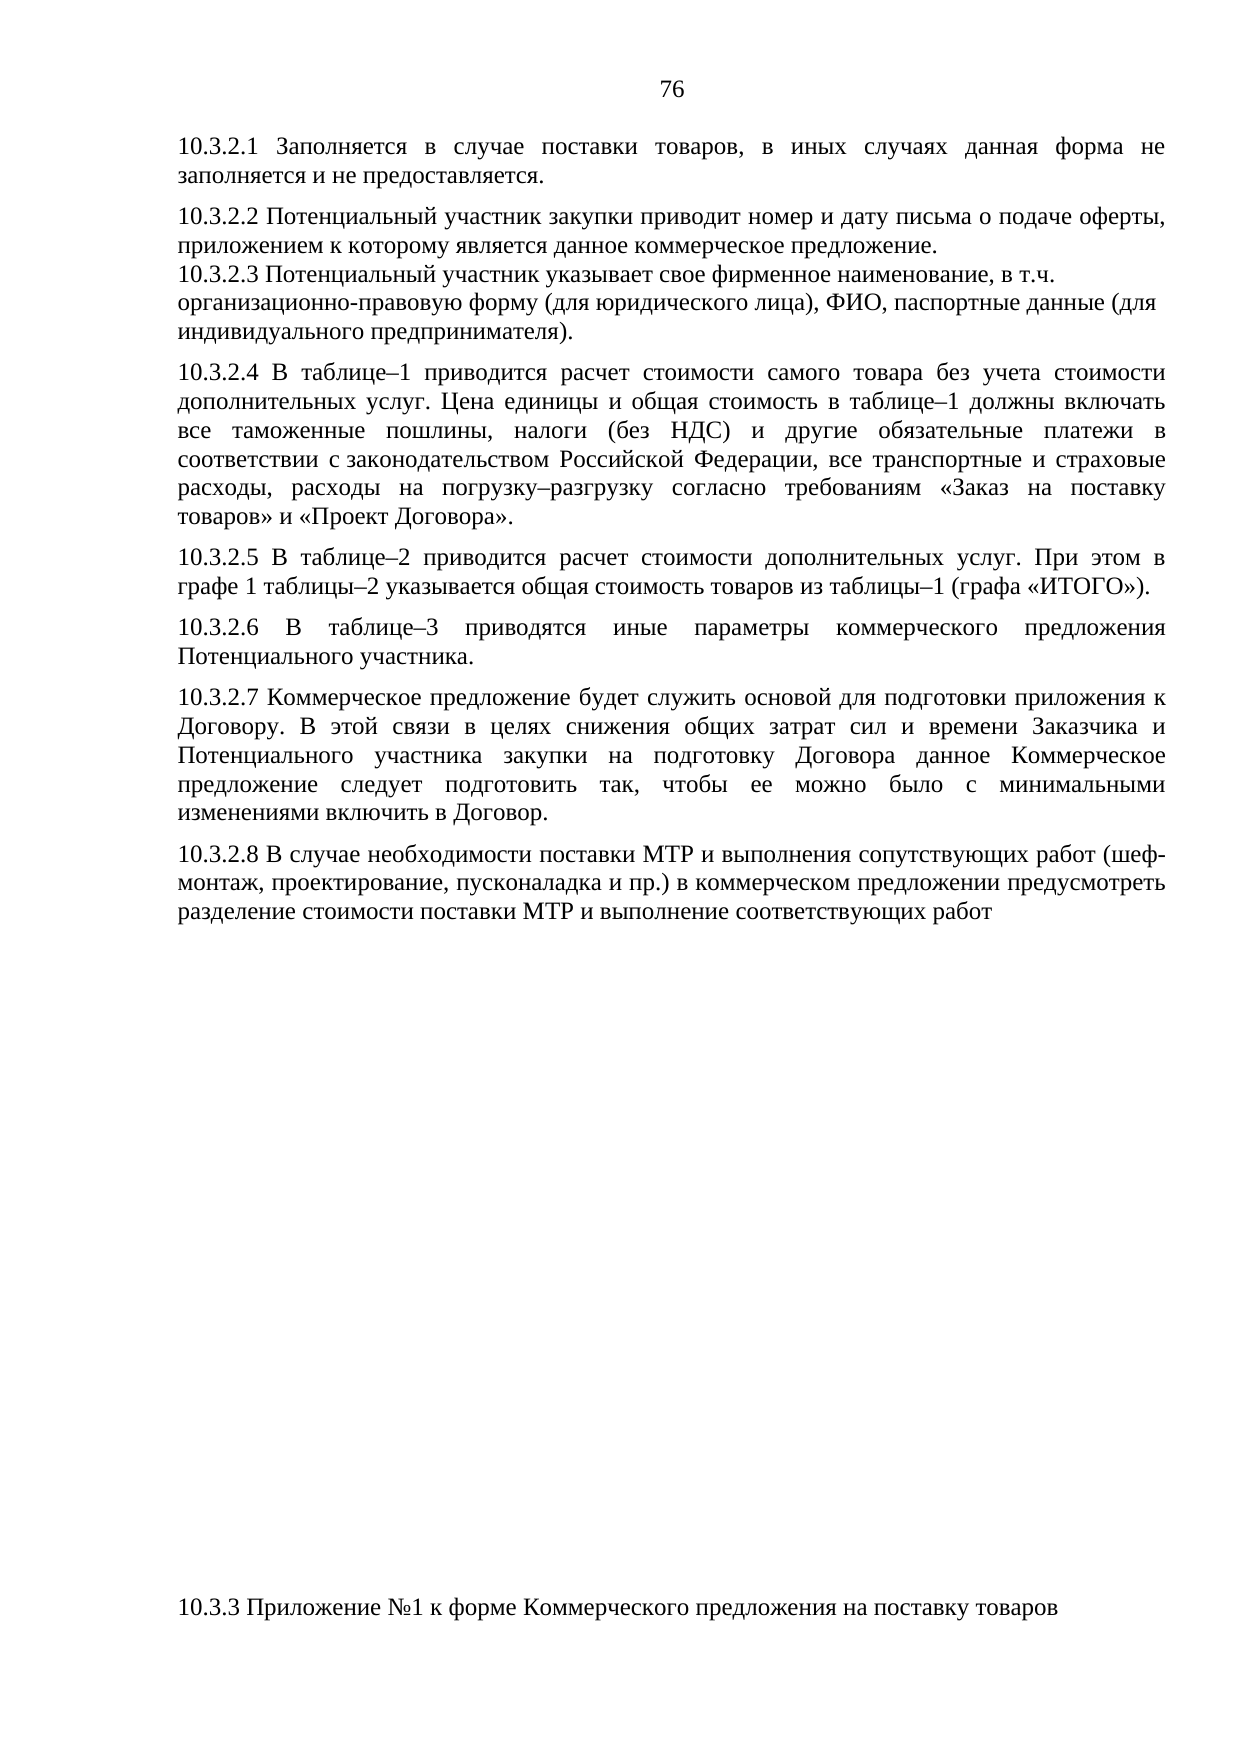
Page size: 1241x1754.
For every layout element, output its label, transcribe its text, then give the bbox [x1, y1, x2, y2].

text 10.3.2.1 Заполняется в случае поставки товаров, в иных случаях данная форма не заполняется и не предоставляется. [177, 131, 1167, 189]
text 10.3.2.6 В таблице–3 приводятся иные параметры коммерческого предложения Потенциального участника. [177, 612, 1167, 670]
text 10.3.2.3 Потенциальный участник указывает свое фирменное наименование, в т.ч. организационно-правовую форму (для юридического лица), ФИО, паспортные данные (для индивидуального предпринимателя). [177, 259, 1167, 345]
text 10.3.3 Приложение №1 к форме Коммерческого предложения на поставку товаров [177, 1592, 1167, 1621]
text 10.3.2.2 Потенциальный участник закупки приводит номер и дату письма о подаче оферты, приложением к которому является данное коммерческое предложение. [177, 201, 1167, 259]
text 10.3.2.7 Коммерческое предложение будет служить основой для подготовки приложения к Договору. В этой связи в целях снижения общих затрат сил и времени Заказчика и Потенциального участника закупки на подготовку Договора данное Коммерческое предложение следует подготовить так, чтобы ее можно было с минимальными изменениями включить в Договор. [177, 682, 1167, 826]
text 10.3.2.4 В таблице–1 приводится расчет стоимости самого товара без учета стоимости дополнительных услуг. Цена единицы и общая стоимость в таблице–1 должны включать все таможенные пошлины, налоги (без НДС) и другие обязательные платежи в соответствии с законодательством Российской Федерации, все транспортные и страховые расходы, расходы на погрузку–разгрузку согласно требованиям «Заказ на поставку товаров» и «Проект Договора». [177, 357, 1167, 530]
text 10.3.2.5 В таблице–2 приводится расчет стоимости дополнительных услуг. При этом в графе 1 таблицы–2 указывается общая стоимость товаров из таблицы–1 (графа «ИТОГО»). [177, 542, 1167, 600]
text 10.3.2.8 В случае необходимости поставки МТР и выполнения сопутствующих работ (шеф-монтаж, проектирование, пусконаладка и пр.) в коммерческом предложении предусмотреть разделение стоимости поставки МТР и выполнение соответствующих работ [177, 839, 1167, 925]
